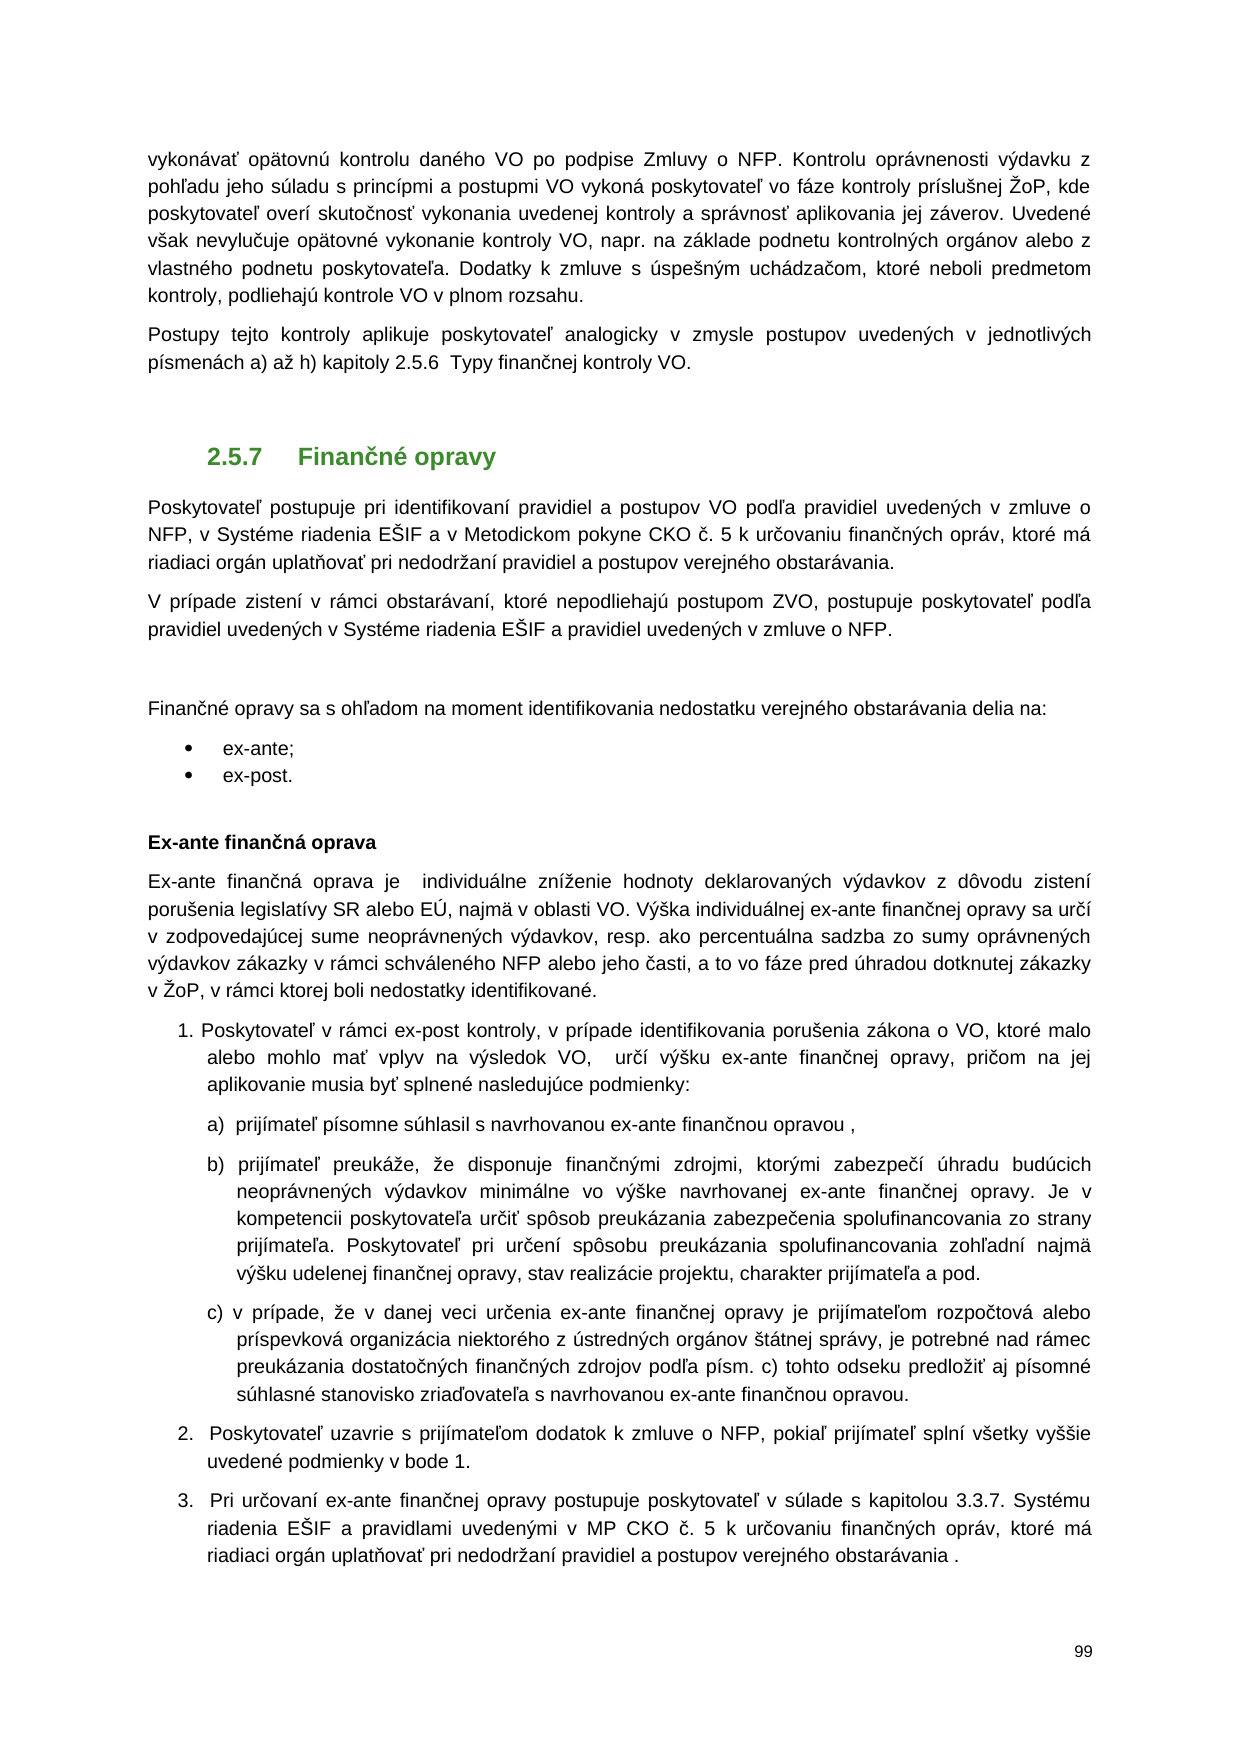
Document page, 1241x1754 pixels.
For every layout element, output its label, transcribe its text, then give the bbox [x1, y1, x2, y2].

text Finančné opravy sa s ohľadom na moment identifikovania nedostatku verejného obstarávania delia na: [148, 697, 1092, 719]
text Ex-ante finančná oprava [148, 831, 1092, 853]
text c) v prípade, že v danej veci určenia ex-ante finančnej opravy je prijímateľom rozpočtová alebo príspevková organizácia niektorého z ústredných orgánov štátnej správy, je potrebné nad rámec preukázania dostatočných finančných zdrojov podľa písm. c) tohto odseku predložiť aj písomné súhlasné stanovisko zriaďovateľa s navrhovanou ex-ante finančnou opravou. [207, 1301, 1092, 1405]
text Ex-ante finančná oprava je individuálne zníženie hodnoty deklarovaných výdavkov z dôvodu zistení porušenia legislatívy SR alebo EÚ, najmä v oblasti VO. Výška individuálnej ex-ante finančnej opravy sa určí v zodpovedajúcej sume neoprávnených výdavkov, resp. ako percentuálna sadzba zo sumy oprávnených výdavkov zákazky v rámci schváleného NFP alebo jeho časti, a to vo fáze pred úhradou dotknutej zákazky v ŽoP, v rámci ktorej boli nedostatky identifikované. [148, 870, 1092, 1002]
text a) prijímateľ písomne súhlasil s navrhovanou ex-ante finančnou opravou , [207, 1113, 1092, 1136]
subtitle Finančné opravy [207, 442, 1092, 471]
text V prípade zistení v rámci obstarávaní, ktoré nepodliehajú postupom ZVO, postupuje poskytovateľ podľa pravidiel uvedených v Systéme riadenia EŠIF a pravidiel uvedených v zmluve o NFP. [148, 590, 1092, 640]
text 2. Poskytovateľ uzavrie s prijímateľom dodatok k zmluve o NFP, pokiaľ prijímateľ splní všetky vyššie uvedené podmienky v bode 1. [177, 1422, 1092, 1472]
text Postupy tejto kontroly aplikuje poskytovateľ analogicky v zmysle postupov uvedených v jednotlivých písmenách a) až h) kapitoly 2.5.6 Typy finančnej kontroly VO. [148, 323, 1092, 373]
list ex-ante; [185, 736, 1092, 759]
text Poskytovateľ postupuje pri identifikovaní pravidiel a postupov VO podľa pravidiel uvedených v zmluve o NFP, v Systéme riadenia EŠIF a v Metodickom pokyne CKO č. 5 k určovaniu finančných opráv, ktoré má riadiaci orgán uplatňovať pri nedodržaní pravidiel a postupov verejného obstarávania. [148, 496, 1092, 573]
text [148, 148, 1092, 306]
text b) prijímateľ preukáže, že disponuje finančnými zdrojmi, ktorými zabezpečí úhradu budúcich neoprávnených výdavkov minimálne vo výške navrhovanej ex-ante finančnej opravy. Je v kompetencii poskytovateľa určiť spôsob preukázania zabezpečenia spolufinancovania zo strany prijímateľa. Poskytovateľ pri určení spôsobu preukázania spolufinancovania zohľadní najmä výšku udelenej finančnej opravy, stav realizácie projektu, charakter prijímateľa a pod. [207, 1153, 1092, 1284]
list ex-post. [185, 764, 1092, 787]
text 3. Pri určovaní ex-ante finančnej opravy postupuje poskytovateľ v súlade s kapitolou 3.3.7. Systému riadenia EŠIF a pravidlami uvedenými v MP CKO č. 5 k určovaniu finančných opráv, ktoré má riadiaci orgán uplatňovať pri nedodržaní pravidiel a postupov verejného obstarávania . [177, 1489, 1092, 1566]
text 1. Poskytovateľ v rámci ex-post kontroly, v prípade identifikovania porušenia zákona o VO, ktoré malo alebo mohlo mať vplyv na výsledok VO, určí výšku ex-ante finančnej opravy, pričom na jej aplikovanie musia byť splnené nasledujúce podmienky: [177, 1019, 1092, 1096]
